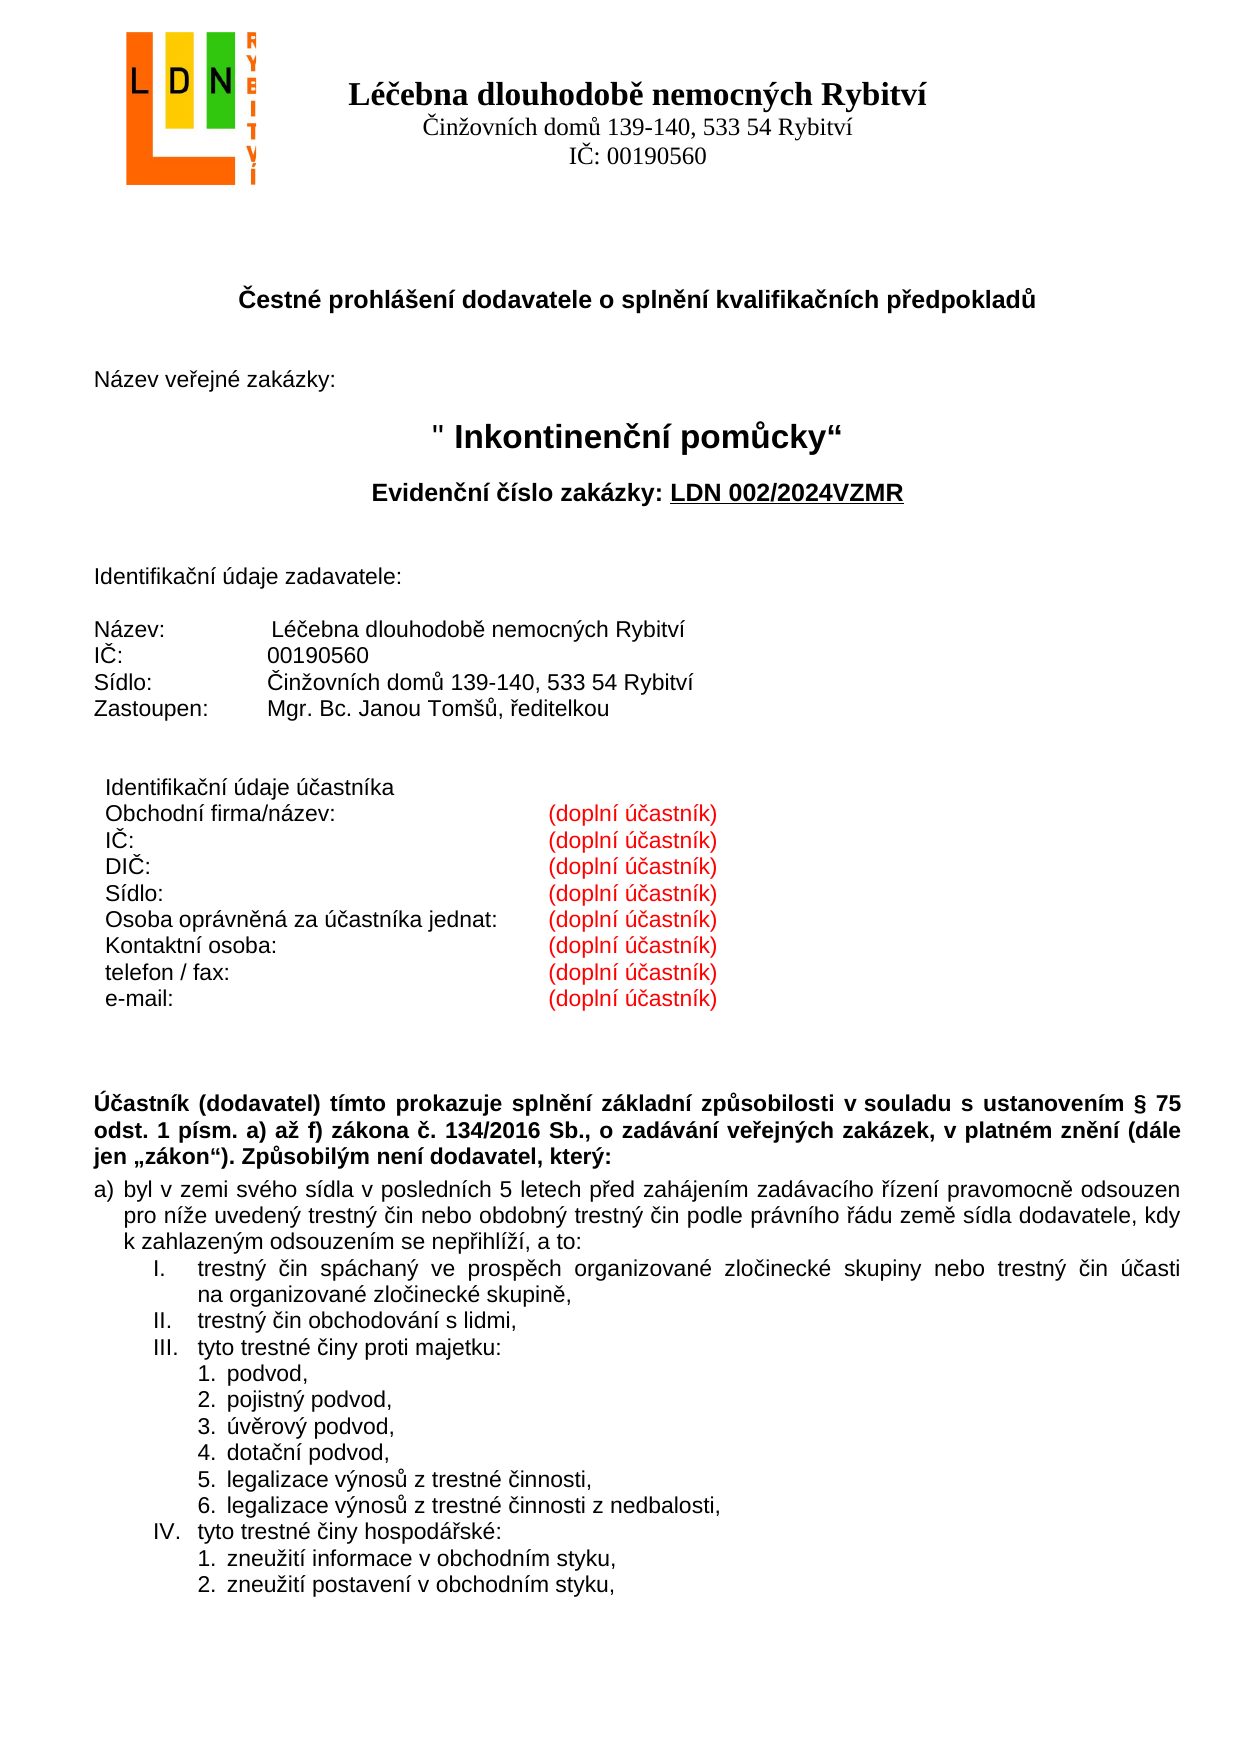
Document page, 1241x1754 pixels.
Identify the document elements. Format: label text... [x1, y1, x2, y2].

table_cell Osoba oprávněná za účastníka jednat: [94, 906, 537, 932]
table_cell (doplní účastník) [537, 959, 1240, 985]
table_cell Obchodní firma/název: [94, 800, 537, 827]
table_cell Kontaktní osoba: [94, 932, 537, 958]
list zneužití informace v obchodním styku, [197, 1544, 1181, 1571]
list trestný čin spáchaný ve prospěch organizované zločinecké skupiny nebo trestný čin účasti na organizované zločinecké skupině, [153, 1255, 1181, 1307]
table_cell (doplní účastník) [537, 800, 1240, 827]
table_header Identifikační údaje účastníka [94, 774, 1240, 800]
text Název veřejné zakázky: [94, 366, 1181, 392]
table_cell e-mail: [94, 985, 537, 1011]
table_cell telefon / fax: [94, 959, 537, 985]
list pojistný podvod, [197, 1386, 1181, 1413]
text IČ: 00190560 [94, 642, 1181, 669]
table_cell (doplní účastník) (doplní účastník) [537, 827, 1240, 879]
list podvod, [197, 1360, 1181, 1386]
text Název: Léčebna dlouhodobě nemocných Rybitví [94, 616, 1181, 642]
text Čestné prohlášení dodavatele o splnění kvalifikačních předpokladů [94, 285, 1181, 313]
list trestný čin obchodování s lidmi, [153, 1307, 1181, 1334]
table_cell IČ: DIČ: [94, 827, 537, 879]
text Účastník (dodavatel) tímto prokazuje splnění základní způsobilosti v souladu s ustanovením § 75 odst. 1 písm. a) až f) zákona č. 134/2016 Sb., o zadávání veřejných zakázek, v platném znění (dále jen „zákon“). Způsobilým není dodavatel, který: [94, 1090, 1181, 1169]
text Evidenční číslo zakázky: LDN 002/2024VZMR [94, 477, 1181, 506]
table_cell (doplní účastník) [537, 906, 1240, 932]
table_cell (doplní účastník) [537, 932, 1240, 958]
list legalizace výnosů z trestné činnosti, [197, 1466, 1181, 1492]
list byl v zemi svého sídla v posledních 5 letech před zahájením zadávacího řízení pravomocně odsouzen pro níže uvedený trestný čin nebo obdobný trestný čin podle právního řádu země sídla dodavatele, kdy k zahlazeným odsouzením se nepřihlíží, a to: [94, 1176, 1181, 1255]
list tyto trestné činy proti majetku: [153, 1334, 1181, 1360]
text Zastoupen: Mgr. Bc. Janou Tomšů, ředitelkou [94, 695, 1181, 721]
list úvěrový podvod, [197, 1413, 1181, 1439]
list zneužití postavení v obchodním styku, [197, 1571, 1181, 1597]
list legalizace výnosů z trestné činnosti z nedbalosti, [197, 1492, 1181, 1518]
picture [124, 32, 257, 183]
table_cell (doplní účastník) [537, 880, 1240, 906]
text " Inkontinenční pomůcky“ [94, 417, 1181, 456]
list dotační podvod, [197, 1439, 1181, 1466]
list tyto trestné činy hospodářské: [153, 1518, 1181, 1544]
table_cell (doplní účastník) [537, 985, 1240, 1011]
table_cell Sídlo: [94, 880, 537, 906]
text Sídlo: Činžovních domů 139-140, 533 54 Rybitví [94, 669, 1181, 695]
text Identifikační údaje zadavatele: [94, 563, 1181, 589]
